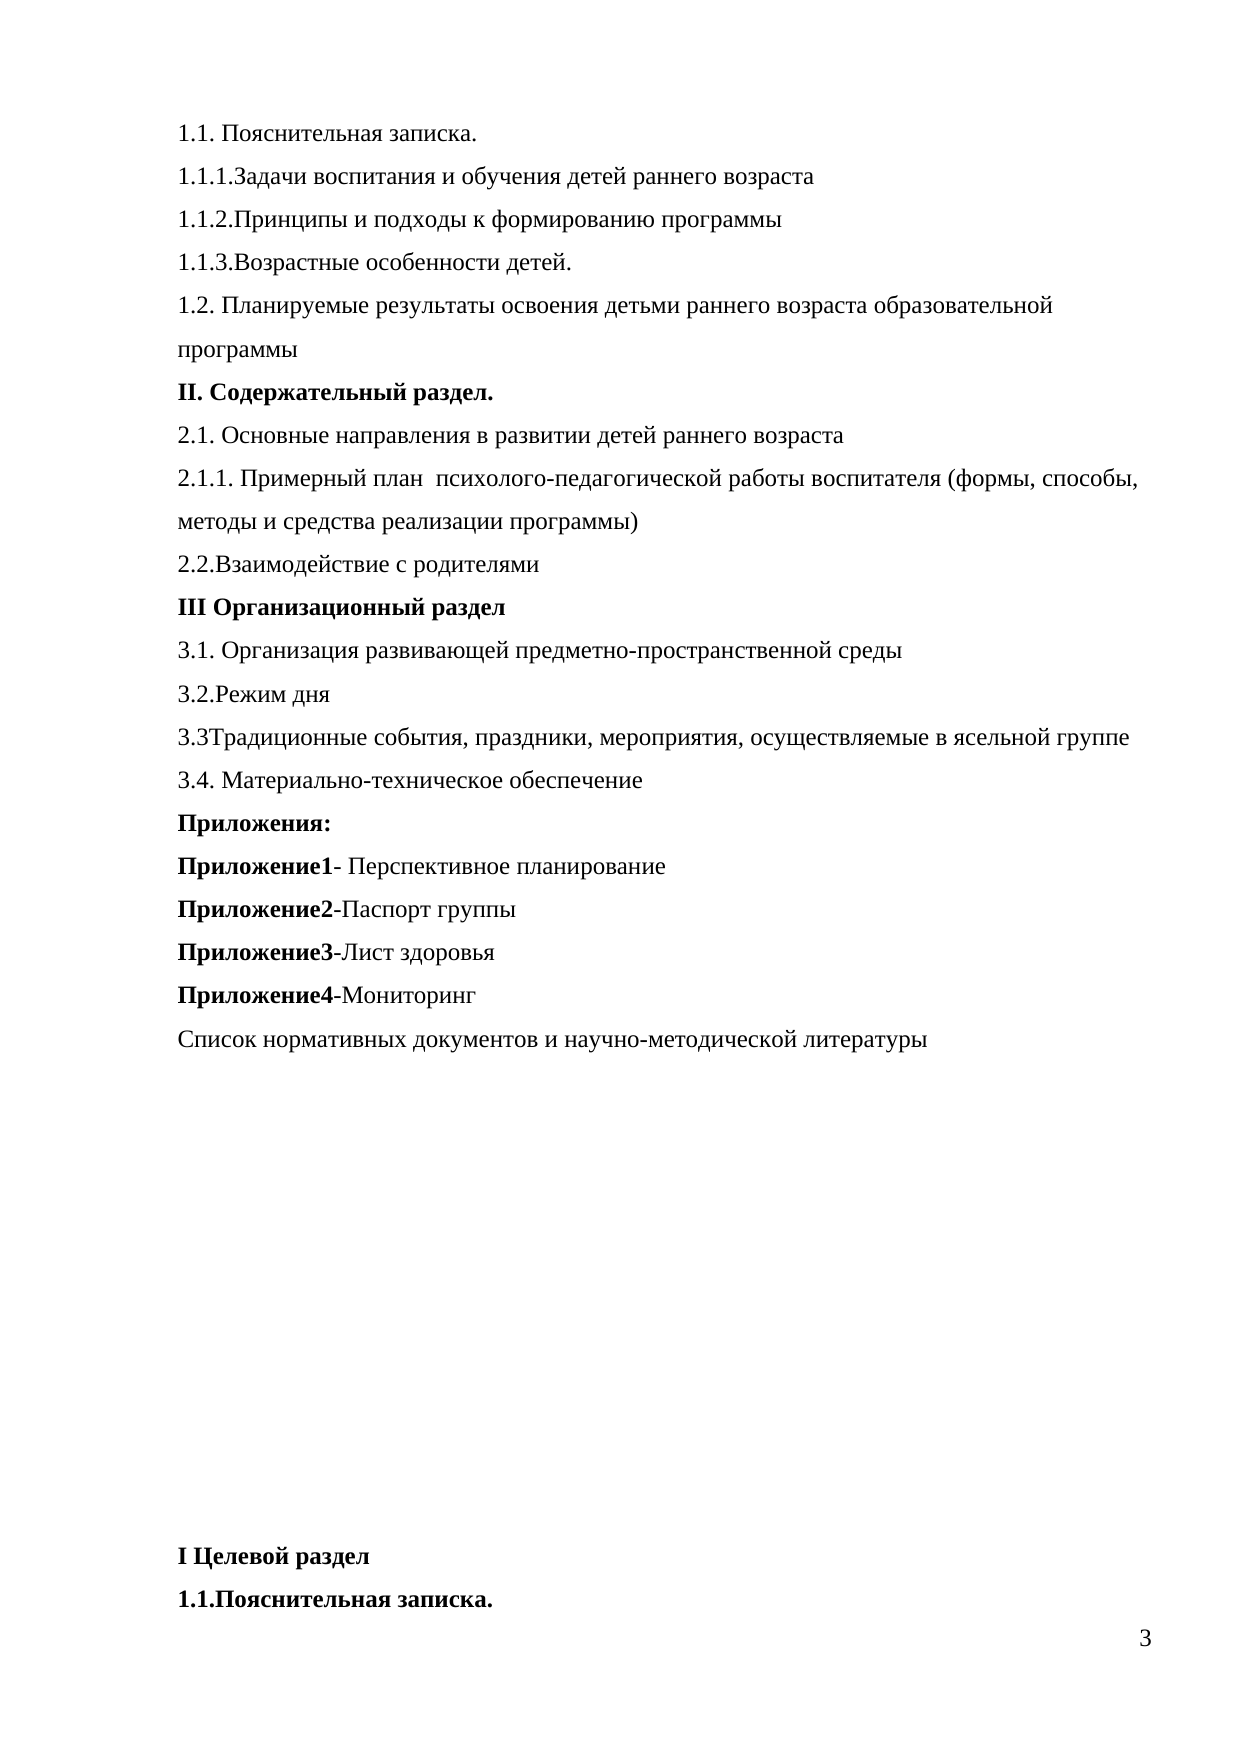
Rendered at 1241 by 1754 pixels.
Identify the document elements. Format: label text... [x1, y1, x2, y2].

list Пояснительная записка. [177, 118, 1152, 147]
text 1.1.Пояснительная записка. [177, 1584, 1152, 1613]
text 2.2.Взаимодействие с родителями [177, 549, 1152, 578]
text I Целевой раздел [177, 1541, 1152, 1570]
text Приложение4-Мониторинг [177, 981, 1152, 1009]
text 3.2.Режим дня [177, 679, 1152, 707]
text 1.1.3.Возрастные особенности детей. [177, 247, 1152, 276]
text 3.3Традиционные события, праздники, мероприятия, осуществляемые в ясельной группе [177, 722, 1152, 751]
text 2.1.1. Примерный план психолого-педагогической работы воспитателя (формы, способы, методы и средства реализации программы) [177, 463, 1152, 535]
text Приложение2-Паспорт группы [177, 894, 1152, 923]
text 3.4. Материально-техническое обеспечение [177, 765, 1152, 794]
text 2.1. Основные направления в развитии детей раннего возраста [177, 420, 1152, 449]
text Список нормативных документов и научно-методической литературы [177, 1024, 1152, 1052]
text 1.2. Планируемые результаты освоения детьми раннего возраста образовательной программы [177, 291, 1152, 362]
text 3.1. Организация развивающей предметно-пространственной среды [177, 636, 1152, 664]
text 1.1.1.Задачи воспитания и обучения детей раннего возраста [177, 161, 1152, 190]
text III Организационный раздел [177, 592, 1152, 621]
text II. Содержательный раздел. [177, 377, 1152, 406]
text Приложение3-Лист здоровья [177, 937, 1152, 966]
text Приложения: [177, 808, 1152, 837]
text 1.1.2.Принципы и подходы к формированию программы [177, 204, 1152, 233]
text Приложение1- Перспективное планирование [177, 851, 1152, 880]
